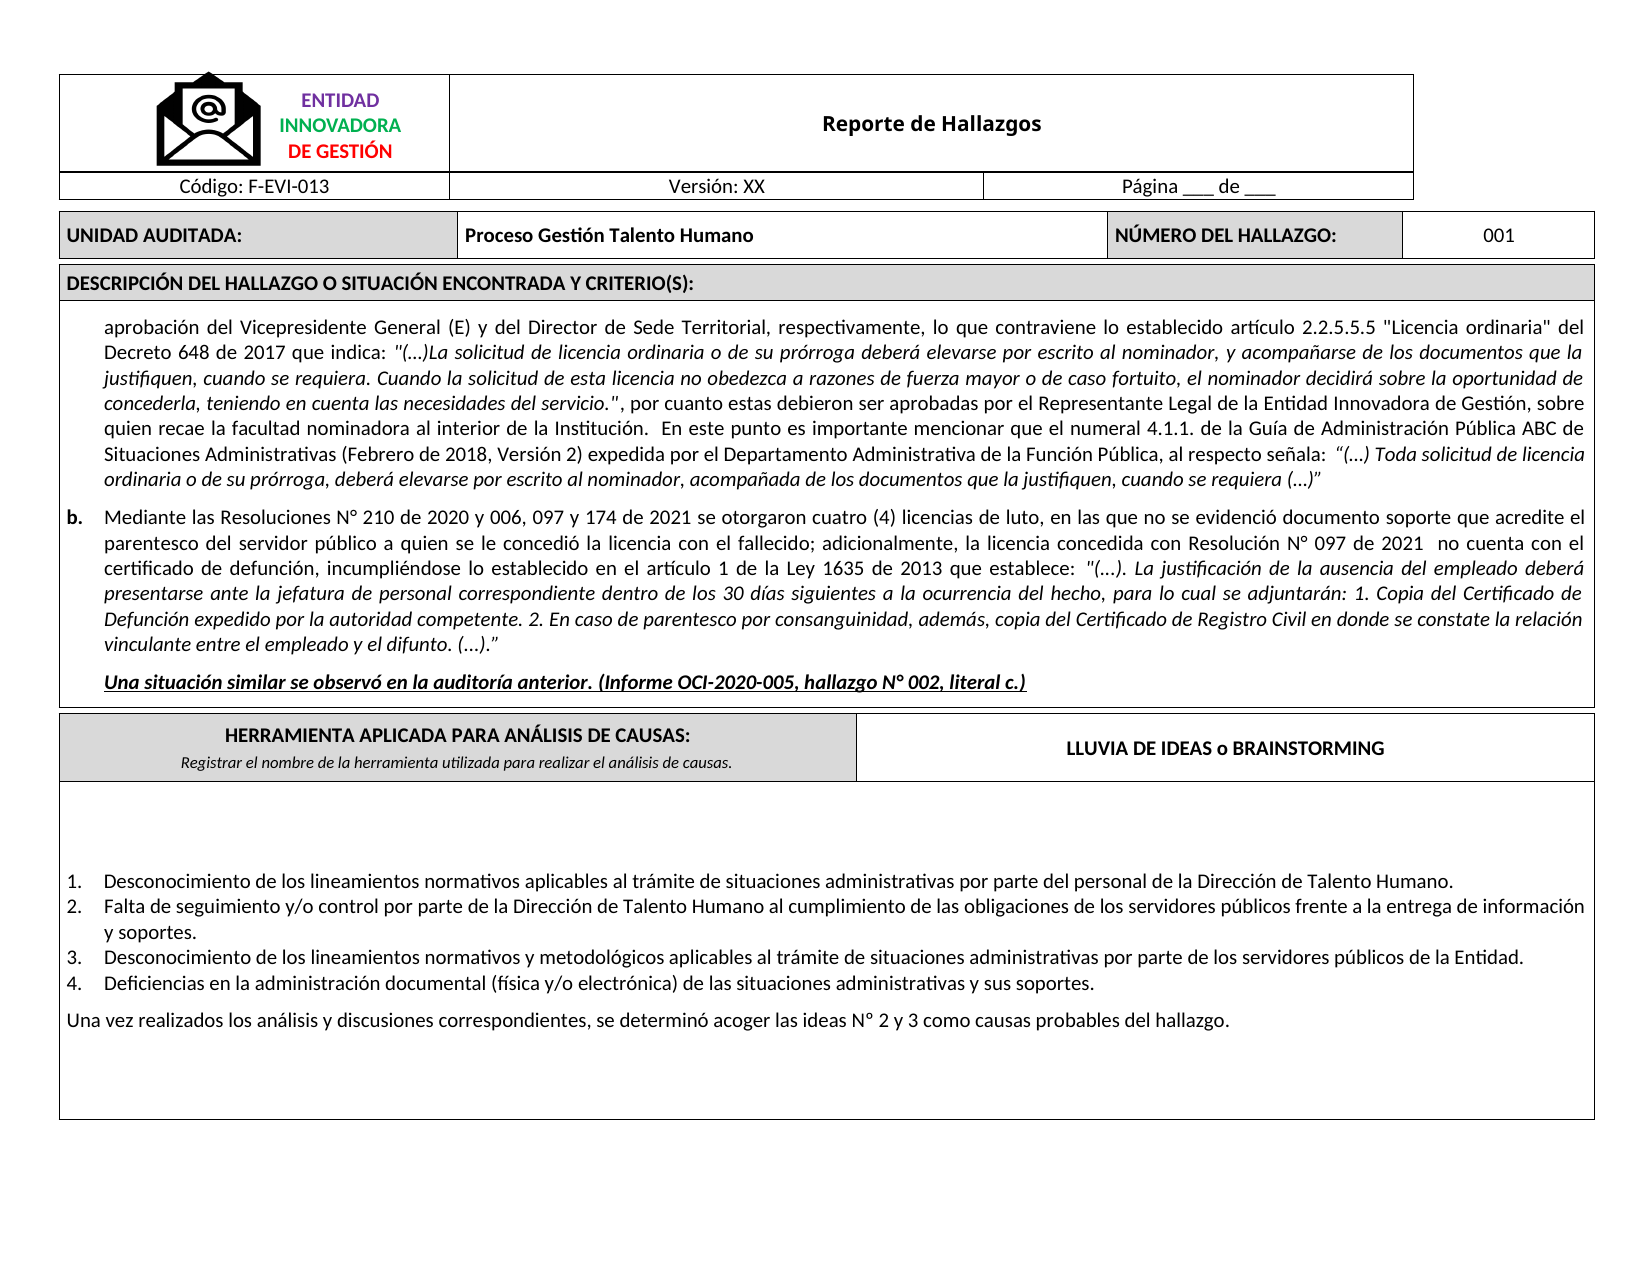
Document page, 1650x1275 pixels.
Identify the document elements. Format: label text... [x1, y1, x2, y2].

table_header DESCRIPCIÓN DEL HALLAZGO O SITUACIÓN ENCONTRADA Y CRITERIO(S): [60, 265, 1594, 300]
table_header [857, 714, 1594, 781]
table_cell Desconocimiento de los lineamientos normativos aplicables al trámite de situaciones administrativas por parte del personal de la Dirección de Talento Humano. Falta de seguimiento y/o control por parte de la Dirección de Talento Humano al cumplimiento de las obligaciones de los servidores públicos frente a la entrega de información y soportes. Desconocimiento de los lineamientos normativos y metodológicos aplicables al trámite de situaciones administrativas por parte de los servidores públicos de la Entidad. Deficiencias en la administración documental (física y/o electrónica) de las situaciones administrativas y sus soportes. Una vez realizados los análisis y discusiones correspondientes, se determinó acoger las ideas Nº 2 y 3 como causas probables del hallazgo. [60, 782, 1594, 1119]
picture [146, 67, 271, 74]
table_header HERRAMIENTA APLICADA PARA ANÁLISIS DE CAUSAS: Registrar el nombre de la herramienta utilizada para realizar el análisis de causas. [60, 714, 856, 781]
picture [146, 75, 271, 170]
